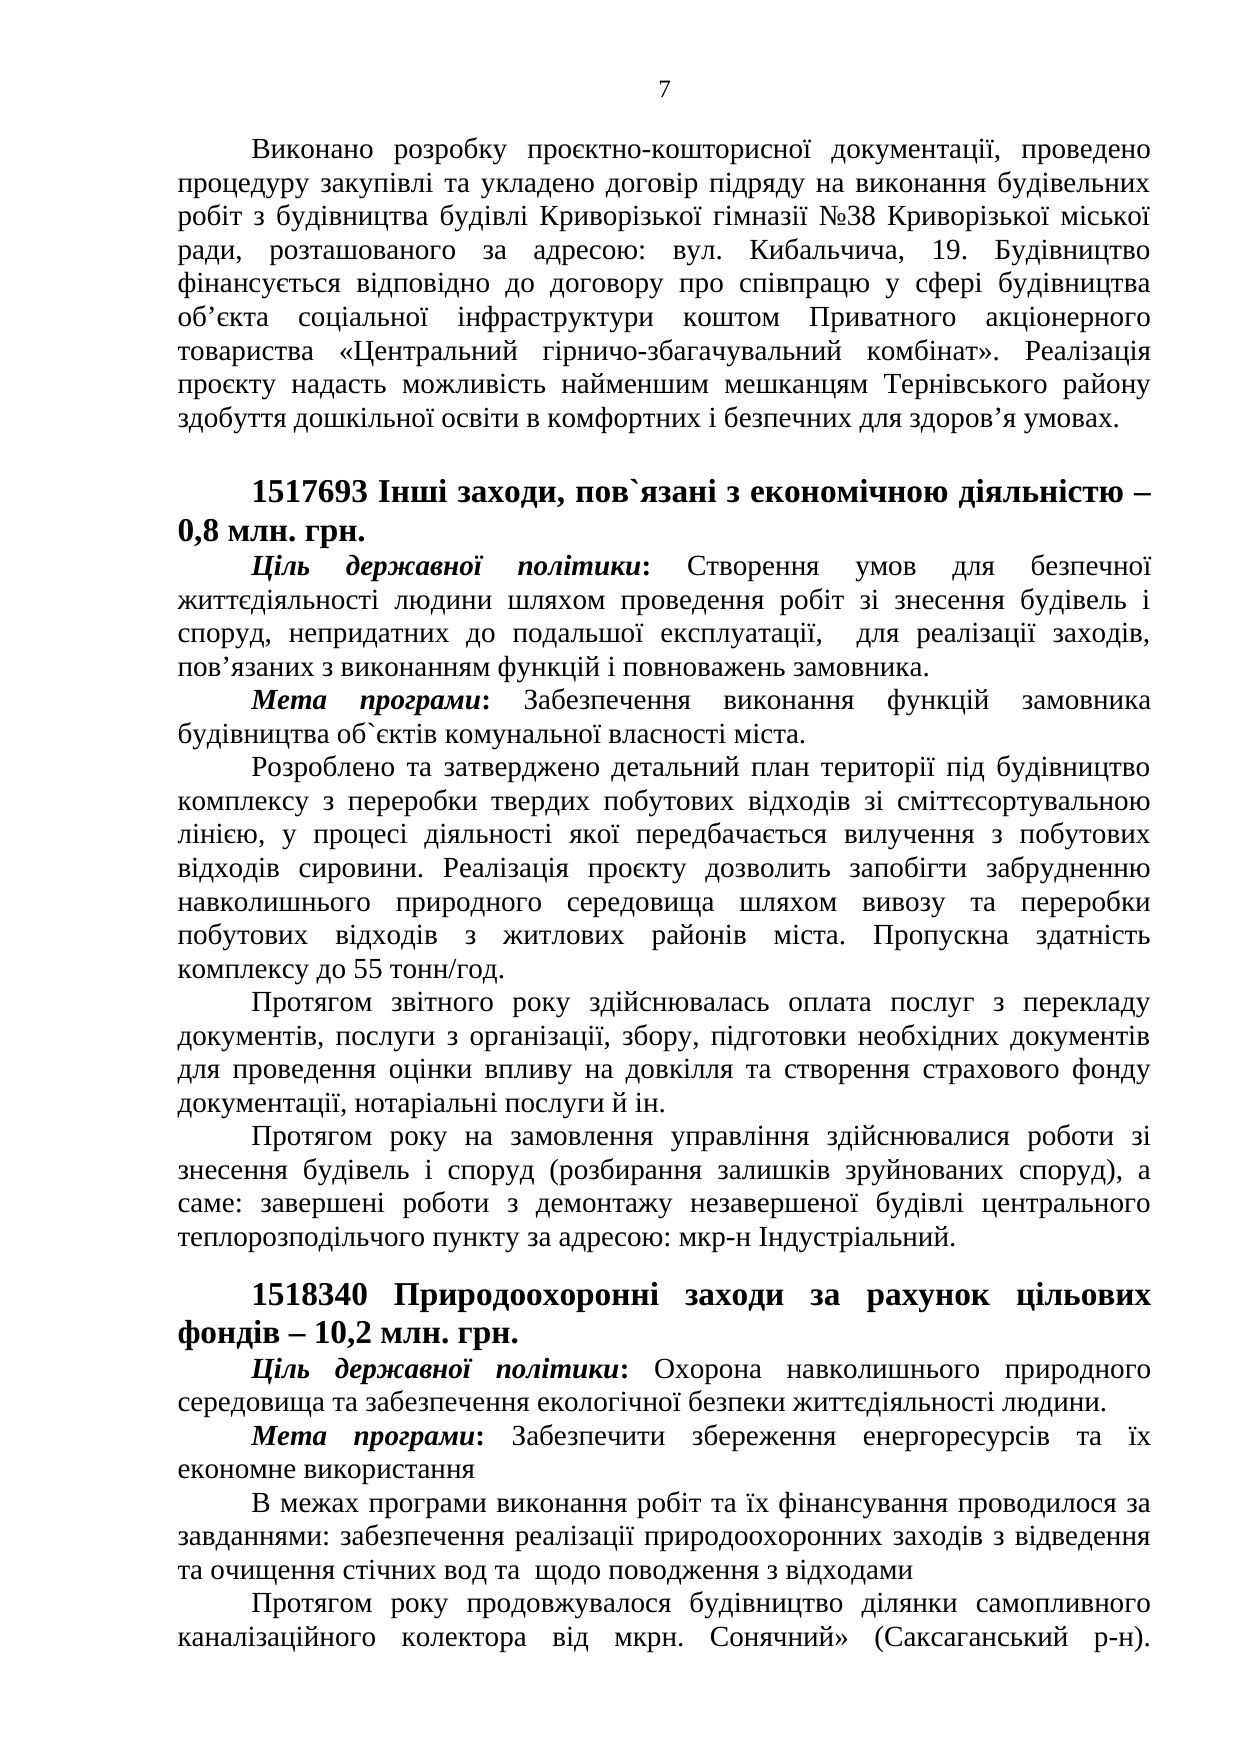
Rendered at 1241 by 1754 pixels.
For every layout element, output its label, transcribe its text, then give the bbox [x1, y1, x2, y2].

text Мета програми: Забезпечення виконання функцій замовника будівництва об`єктів комунальної власності міста. [177, 682, 1152, 749]
text Розроблено та затверджено детальний план території під будівництво комплексу з переробки твердих побутових відходів зі сміттєсортувальною лінією, у процесі діяльності якої передбачається вилучення з побутових відходів сировини. Реалізація проєкту дозволить запобігти забрудненню навколишнього природного середовища шляхом вивозу та переробки побутових відходів з житлових районів міста. Пропускна здатність комплексу до 55 тонн/год. [177, 749, 1152, 984]
text Протягом звітного року здійснювалась оплата послуг з перекладу документів, послуги з організації, збору, підготовки необхідних документів для проведення оцінки впливу на довкілля та створення страхового фонду документації, нотаріальні послуги й ін. [177, 984, 1152, 1118]
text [177, 1586, 1152, 1653]
text 1517693 Інші заходи, пов`язані з економічною діяльністю – 0,8 млн. грн. [177, 472, 1152, 548]
text Виконано розробку проєктно-кошторисної документації, проведено процедуру закупівлі та укладено договір підряду на виконання будівельних робіт з будівництва будівлі Криворізької гімназії №38 Криворізької міської ради, розташованого за адресою: вул. Кибальчича, 19. Будівництво фінансується відповідно до договору про співпрацю у сфері будівництва об’єкта соціальної інфраструктури коштом Приватного акціонерного товариства «Центральний гірничо-збагачувальний комбінат». Реалізація проєкту надасть можливість найменшим мешканцям Тернівського району здобуття дошкільної освіти в комфортних і безпечних для здоров’я умовах. [177, 131, 1152, 433]
text Протягом року на замовлення управління здійснювалися роботи зі знесення будівель і споруд (розбирання залишків зруйнованих споруд), а саме: завершені роботи з демонтажу незавершеної будівлі центрального теплорозподільчого пункту за адресою: мкр-н Індустріальний. [177, 1118, 1152, 1253]
text В межах програми виконання робіт та їх фінансування проводилося за завданнями: забезпечення реалізації природоохоронних заходів з відведення та очищення стічних вод та щодо поводження з відходами [177, 1485, 1152, 1586]
text Ціль державної політики: Створення умов для безпечної життєдіяльності людини шляхом проведення робіт зі знесення будівель і споруд, непридатних до подальшої експлуатації, для реалізації заходів, пов’язаних з виконанням функцій і повноважень замовника. [177, 548, 1152, 682]
text Ціль державної політики: Охорона навколишнього природного середовища та забезпечення екологічної безпеки життєдіяльності людини. [177, 1351, 1152, 1418]
text Мета програми: Забезпечити збереження енергоресурсів та їх економне використання [177, 1418, 1152, 1485]
text 1518340 Природоохоронні заходи за рахунок цільових фондів – 10,2 млн. грн. [177, 1274, 1152, 1351]
